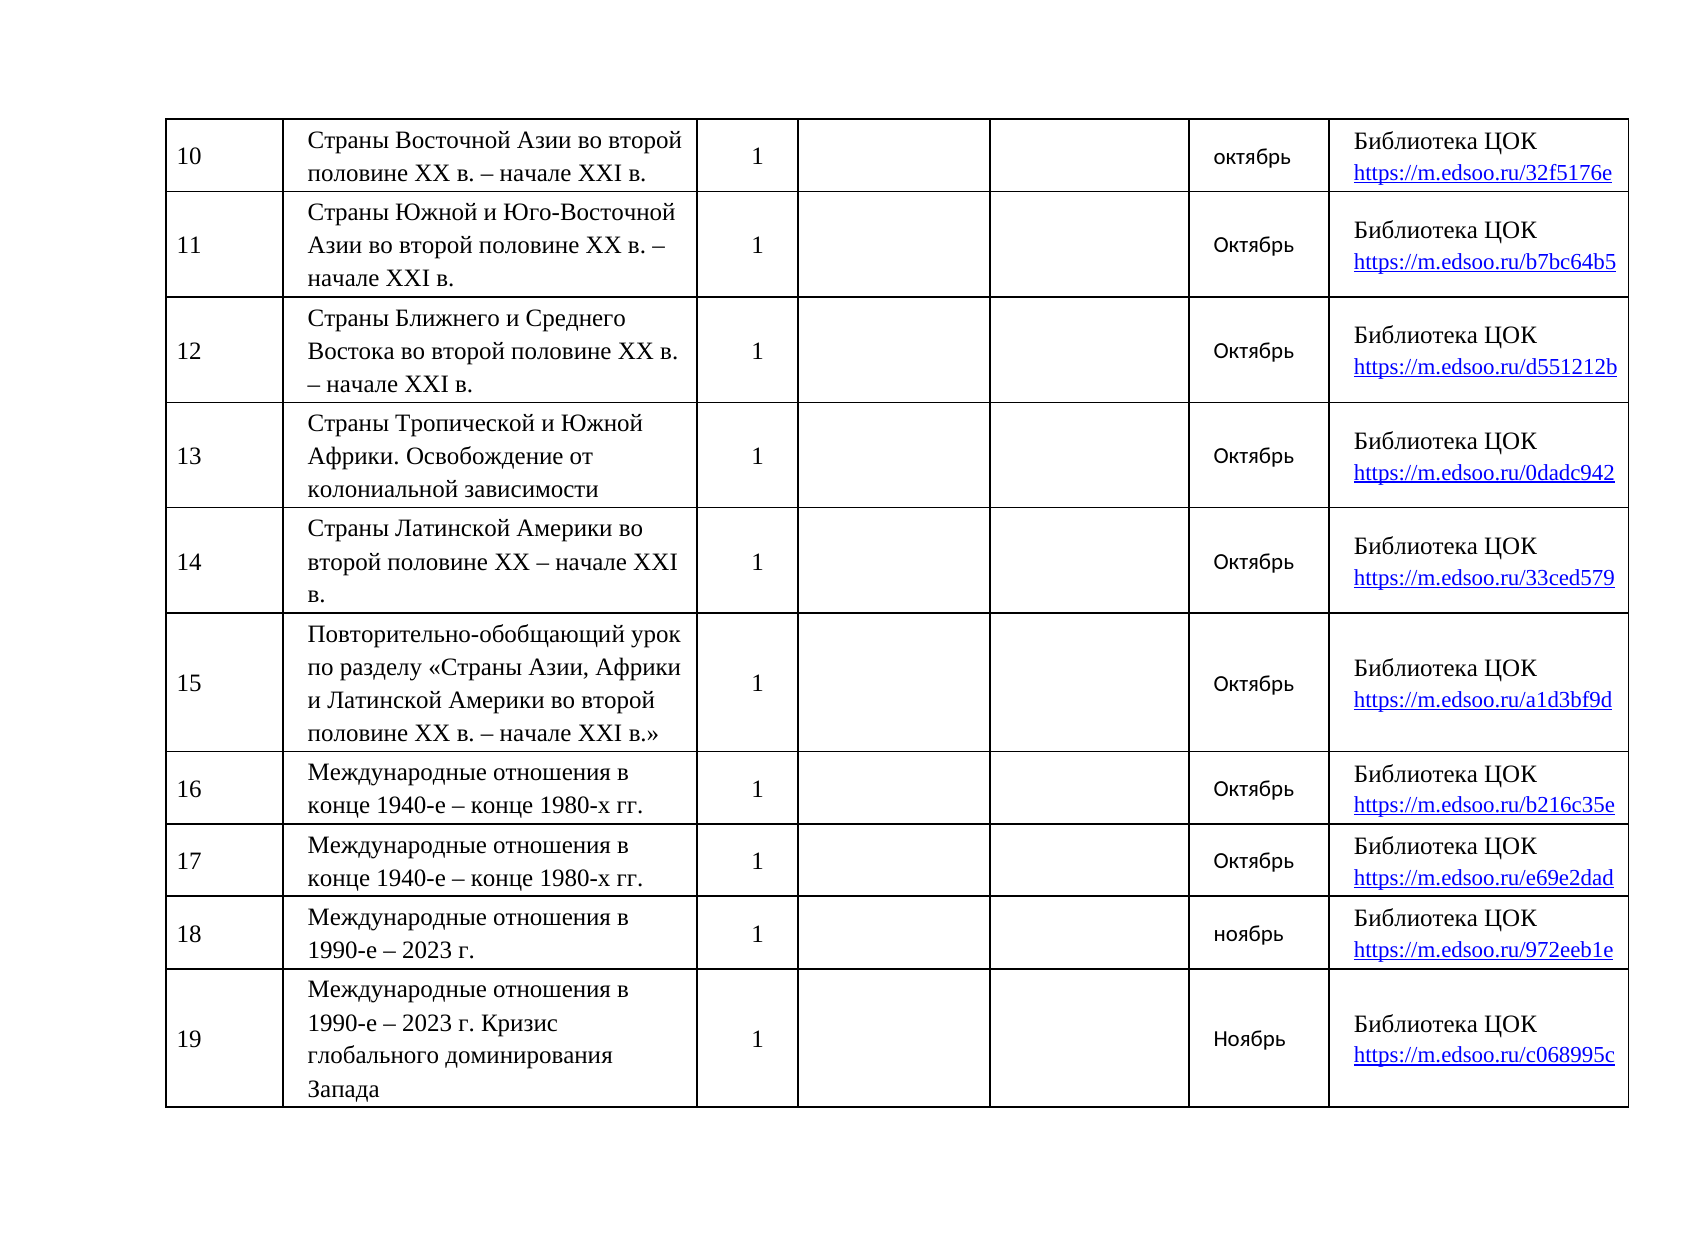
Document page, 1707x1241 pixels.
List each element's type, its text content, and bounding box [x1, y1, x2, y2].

table_cell 1 [698, 298, 797, 401]
table_cell Октябрь [1190, 508, 1328, 612]
table_cell Октябрь [1190, 752, 1328, 823]
table_cell [799, 192, 989, 296]
table_cell Октябрь [1190, 298, 1328, 401]
table_cell 1 [698, 120, 797, 191]
table_cell 1 [698, 897, 797, 968]
table_cell Библиотека ЦОК https://m.edsoo.ru/b7bc64b5 [1330, 192, 1628, 296]
table_cell Ноябрь [1190, 970, 1328, 1106]
table_cell Октябрь [1190, 192, 1328, 296]
table_cell 1 [698, 508, 797, 612]
table_cell Международные отношения в 1990-е – 2023 г. [284, 897, 696, 968]
table_cell Страны Латинской Америки во второй половине ХХ – начале ХХI в. [284, 508, 696, 612]
table_cell [991, 825, 1188, 895]
table_cell 18 [167, 897, 282, 968]
table_cell Международные отношения в 1990-е – 2023 г. Кризис глобального доминирования Запада [284, 970, 696, 1106]
table_cell Страны Ближнего и Среднего Востока во второй половине ХХ в. – начале ХХI в. [284, 298, 696, 401]
table_cell [991, 120, 1188, 191]
table_cell Повторительно-обобщающий урок по разделу «Страны Азии, Африки и Латинской Америки во второй половине ХХ в. – начале XXI в.» [284, 614, 696, 751]
table_cell Октябрь [1190, 825, 1328, 895]
table_cell [991, 614, 1188, 751]
table_cell Библиотека ЦОК https://m.edsoo.ru/e69e2dad [1330, 825, 1628, 895]
table_cell [799, 403, 989, 507]
table_cell 13 [167, 403, 282, 507]
table_cell 14 [167, 508, 282, 612]
table_cell 16 [167, 752, 282, 823]
table_cell Страны Восточной Азии во второй половине ХХ в. – начале ХХI в. [284, 120, 696, 191]
table_cell 12 [167, 298, 282, 401]
table_cell [799, 120, 989, 191]
table_cell 1 [698, 752, 797, 823]
table_cell [799, 825, 989, 895]
table_cell Международные отношения в конце 1940-е – конце 1980-х гг. [284, 752, 696, 823]
table_cell [799, 752, 989, 823]
table_cell Библиотека ЦОК https://m.edsoo.ru/d551212b [1330, 298, 1628, 401]
table_cell Международные отношения в конце 1940-е – конце 1980-х гг. [284, 825, 696, 895]
table_cell [799, 508, 989, 612]
table_cell Октябрь [1190, 614, 1328, 751]
table_cell Библиотека ЦОК https://m.edsoo.ru/a1d3bf9d [1330, 614, 1628, 751]
table_cell Страны Южной и Юго-Восточной Азии во второй половине ХХ в. – начале ХХI в. [284, 192, 696, 296]
table_cell Библиотека ЦОК https://m.edsoo.ru/972eeb1e [1330, 897, 1628, 968]
table_cell Библиотека ЦОК https://m.edsoo.ru/c068995c [1330, 970, 1628, 1106]
table_cell 1 [698, 825, 797, 895]
table_cell [799, 897, 989, 968]
table_cell октябрь [1190, 120, 1328, 191]
table_cell [991, 897, 1188, 968]
table_cell [991, 508, 1188, 612]
table_cell 1 [698, 970, 797, 1106]
table_cell Октябрь [1190, 403, 1328, 507]
table_cell 19 [167, 970, 282, 1106]
table_cell 1 [698, 614, 797, 751]
table_cell Библиотека ЦОК https://m.edsoo.ru/32f5176e [1330, 120, 1628, 191]
table_cell [991, 298, 1188, 401]
table_cell [991, 970, 1188, 1106]
table_cell 1 [698, 192, 797, 296]
table_cell [991, 192, 1188, 296]
table_cell [991, 752, 1188, 823]
table_cell 11 [167, 192, 282, 296]
table_cell [799, 614, 989, 751]
table_cell Библиотека ЦОК https://m.edsoo.ru/0dadc942 [1330, 403, 1628, 507]
table_cell [799, 970, 989, 1106]
table_cell 10 [167, 120, 282, 191]
table_cell Страны Тропической и Южной Африки. Освобождение от колониальной зависимости [284, 403, 696, 507]
table_cell Библиотека ЦОК https://m.edsoo.ru/b216c35e [1330, 752, 1628, 823]
table_cell Библиотека ЦОК https://m.edsoo.ru/33ced579 [1330, 508, 1628, 612]
table_cell 17 [167, 825, 282, 895]
table_cell [991, 403, 1188, 507]
table_cell 1 [698, 403, 797, 507]
table_cell 15 [167, 614, 282, 751]
table_cell [799, 298, 989, 401]
table_cell ноябрь [1190, 897, 1328, 968]
